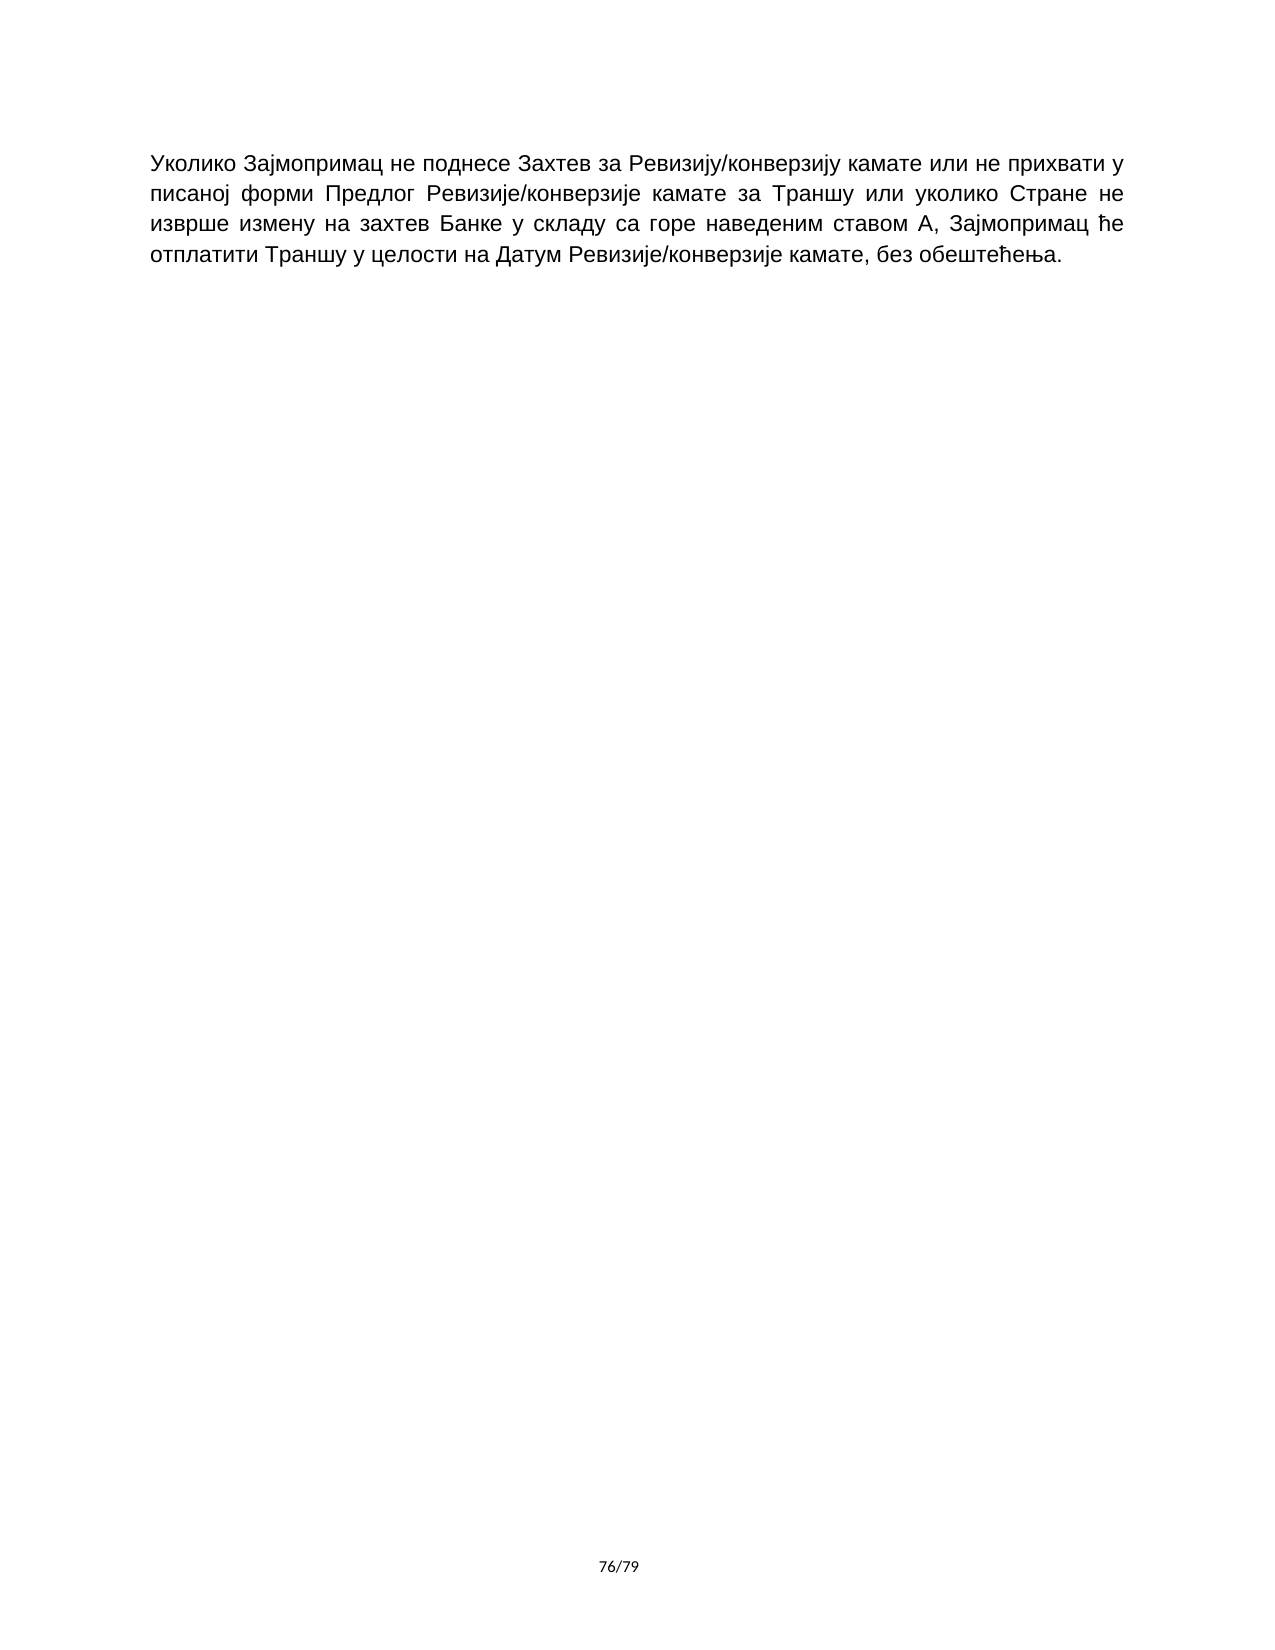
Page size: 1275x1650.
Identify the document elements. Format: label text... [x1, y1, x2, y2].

text Уколико Зајмопримац не поднесе Захтев за Ревизију/конверзију камате или не прихвати у писаној форми Предлог Ревизије/конверзије камате за Траншу или уколико Стране не изврше измену на захтев Банке у складу са горе наведеним ставом А, Зајмопримац ће отплатити Траншу у целости на Датум Ревизије/конверзије камате, без обештећења. [150, 150, 1125, 267]
